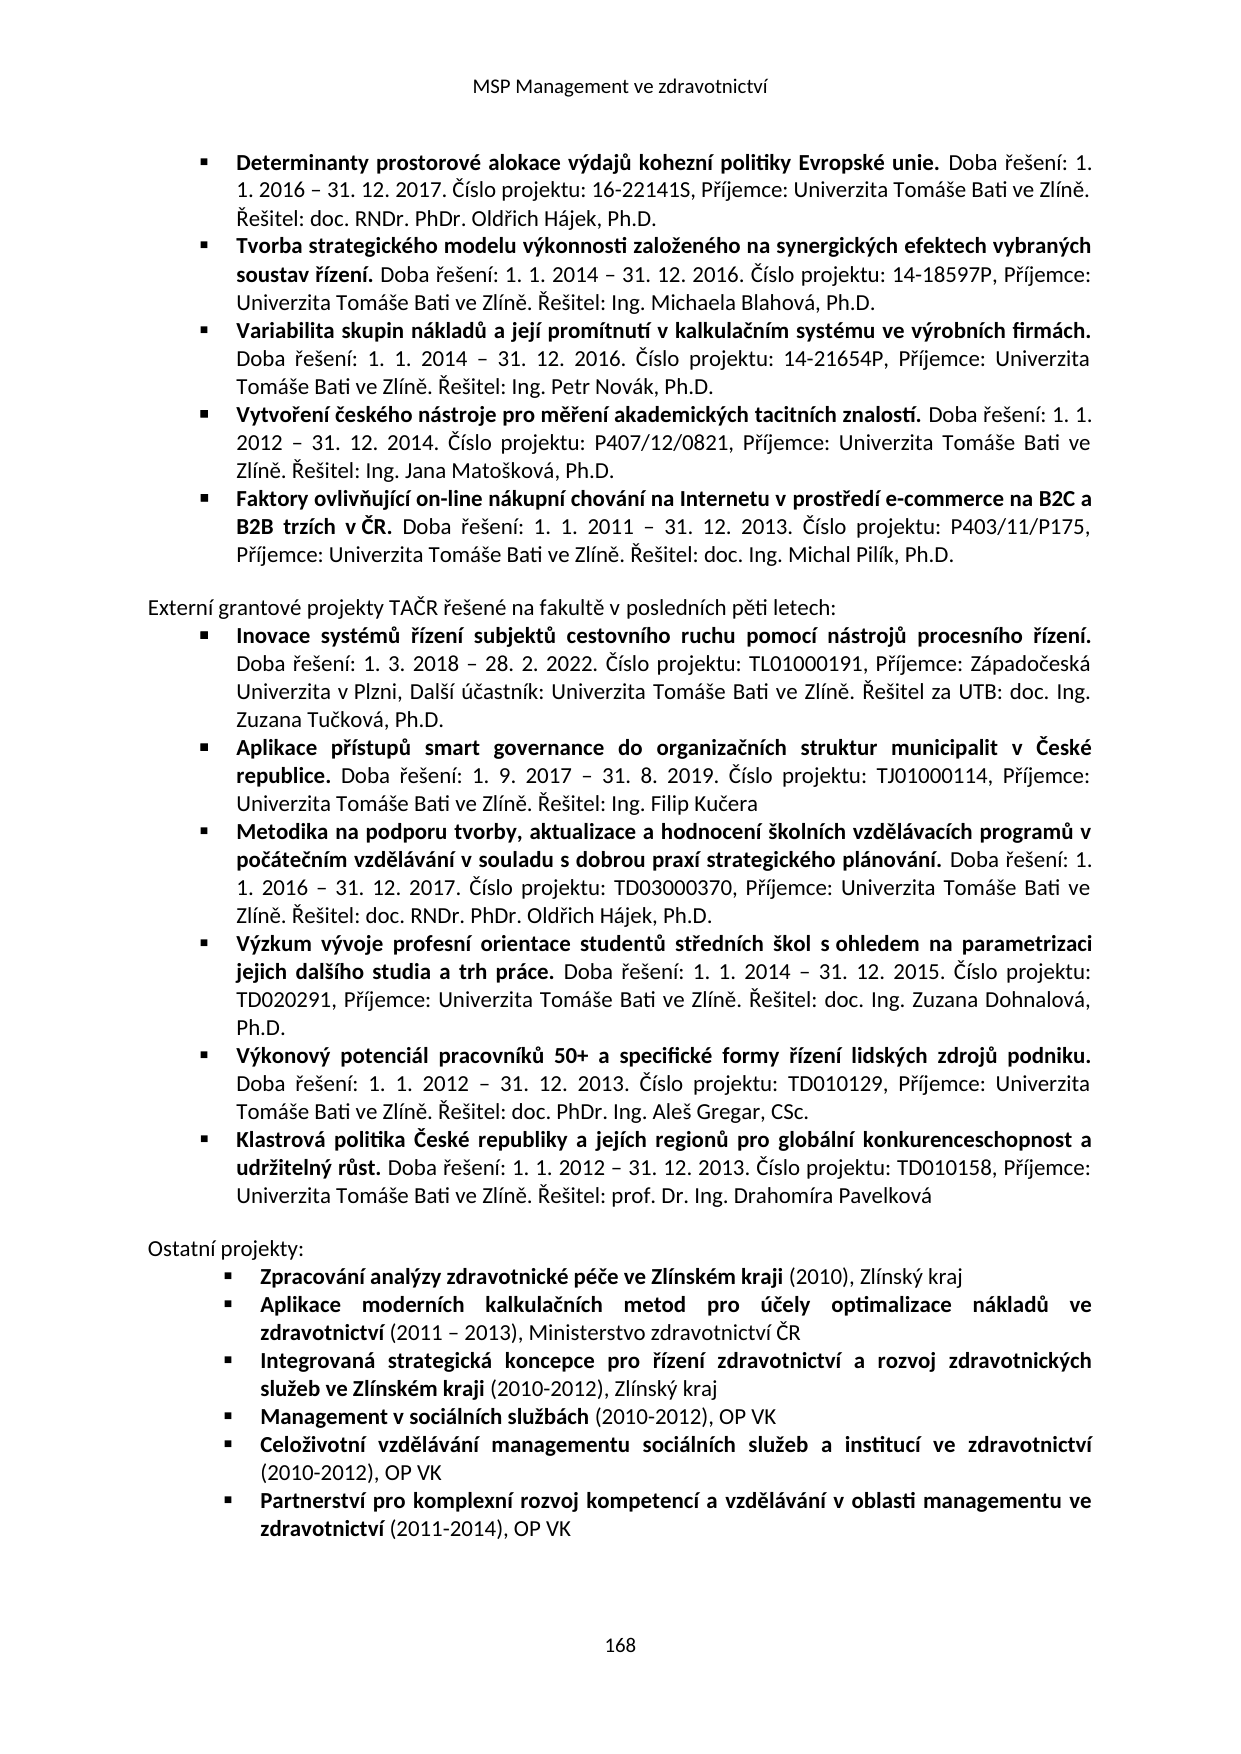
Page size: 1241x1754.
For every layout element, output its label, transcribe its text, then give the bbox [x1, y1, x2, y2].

text Externí grantové projekty TAČR řešené na fakultě v posledních pěti letech: [148, 593, 1093, 621]
list Partnerství pro komplexní rozvoj kompetencí a vzdělávání v oblasti managementu ve zdravotnictví (2011-2014), OP VK [223, 1487, 1093, 1543]
text Ostatní projekty: [148, 1234, 1093, 1262]
list Vytvoření českého nástroje pro měření akademických tacitních znalostí. Doba řešení: 1. 1. 2012 – 31. 12. 2014. Číslo projektu: P407/12/0821, Příjemce: Univerzita Tomáše Bati ve Zlíně. Řešitel: Ing. Jana Matošková, Ph.D. [199, 400, 1093, 484]
list Metodika na podporu tvorby, aktualizace a hodnocení školních vzdělávacích programů v počátečním vzdělávání v souladu s dobrou praxí strategického plánování. Doba řešení: 1. 1. 2016 – 31. 12. 2017. Číslo projektu: TD03000370, Příjemce: Univerzita Tomáše Bati ve Zlíně. Řešitel: doc. RNDr. PhDr. Oldřich Hájek, Ph.D. [199, 817, 1093, 929]
list Integrovaná strategická koncepce pro řízení zdravotnictví a rozvoj zdravotnických služeb ve Zlínském kraji (2010-2012), Zlínský kraj [223, 1346, 1093, 1402]
list Celoživotní vzdělávání managementu sociálních služeb a institucí ve zdravotnictví (2010-2012), OP VK [223, 1431, 1093, 1487]
list Aplikace moderních kalkulačních metod pro účely optimalizace nákladů ve zdravotnictví (2011 – 2013), Ministerstvo zdravotnictví ČR [223, 1290, 1093, 1346]
list Aplikace přístupů smart governance do organizačních struktur municipalit v České republice. Doba řešení: 1. 9. 2017 – 31. 8. 2019. Číslo projektu: TJ01000114, Příjemce: Univerzita Tomáše Bati ve Zlíně. Řešitel: Ing. Filip Kučera [199, 733, 1093, 817]
list Variabilita skupin nákladů a její promítnutí v kalkulačním systému ve výrobních firmách. Doba řešení: 1. 1. 2014 – 31. 12. 2016. Číslo projektu: 14-21654P, Příjemce: Univerzita Tomáše Bati ve Zlíně. Řešitel: Ing. Petr Novák, Ph.D. [199, 316, 1093, 400]
list Klastrová politika České republiky a jejích regionů pro globální konkurenceschopnost a udržitelný růst. Doba řešení: 1. 1. 2012 – 31. 12. 2013. Číslo projektu: TD010158, Příjemce: Univerzita Tomáše Bati ve Zlíně. Řešitel: prof. Dr. Ing. Drahomíra Pavelková [199, 1125, 1093, 1209]
list Výkonový potenciál pracovníků 50+ a specifické formy řízení lidských zdrojů podniku. Doba řešení: 1. 1. 2012 – 31. 12. 2013. Číslo projektu: TD010129, Příjemce: Univerzita Tomáše Bati ve Zlíně. Řešitel: doc. PhDr. Ing. Aleš Gregar, CSc. [199, 1041, 1093, 1125]
list Zpracování analýzy zdravotnické péče ve Zlínském kraji (2010), Zlínský kraj [223, 1262, 1093, 1290]
list Faktory ovlivňující on-line nákupní chování na Internetu v prostředí e-commerce na B2C a B2B trzích v ČR. Doba řešení: 1. 1. 2011 – 31. 12. 2013. Číslo projektu: P403/11/P175, Příjemce: Univerzita Tomáše Bati ve Zlíně. Řešitel: doc. Ing. Michal Pilík, Ph.D. [199, 484, 1093, 568]
list Inovace systémů řízení subjektů cestovního ruchu pomocí nástrojů procesního řízení. Doba řešení: 1. 3. 2018 – 28. 2. 2022. Číslo projektu: TL01000191, Příjemce: Západočeská Univerzita v Plzni, Další účastník: Univerzita Tomáše Bati ve Zlíně. Řešitel za UTB: doc. Ing. Zuzana Tučková, Ph.D. [199, 621, 1093, 733]
list Výzkum vývoje profesní orientace studentů středních škol s ohledem na parametrizaci jejich dalšího studia a trh práce. Doba řešení: 1. 1. 2014 – 31. 12. 2015. Číslo projektu: TD020291, Příjemce: Univerzita Tomáše Bati ve Zlíně. Řešitel: doc. Ing. Zuzana Dohnalová, Ph.D. [199, 929, 1093, 1041]
list Management v sociálních službách (2010-2012), OP VK [223, 1402, 1093, 1431]
list Tvorba strategického modelu výkonnosti založeného na synergických efektech vybraných soustav řízení. Doba řešení: 1. 1. 2014 – 31. 12. 2016. Číslo projektu: 14-18597P, Příjemce: Univerzita Tomáše Bati ve Zlíně. Řešitel: Ing. Michaela Blahová, Ph.D. [199, 232, 1093, 316]
list Determinanty prostorové alokace výdajů kohezní politiky Evropské unie. Doba řešení: 1. 1. 2016 – 31. 12. 2017. Číslo projektu: 16-22141S, Příjemce: Univerzita Tomáše Bati ve Zlíně. Řešitel: doc. RNDr. PhDr. Oldřich Hájek, Ph.D. [199, 148, 1093, 232]
